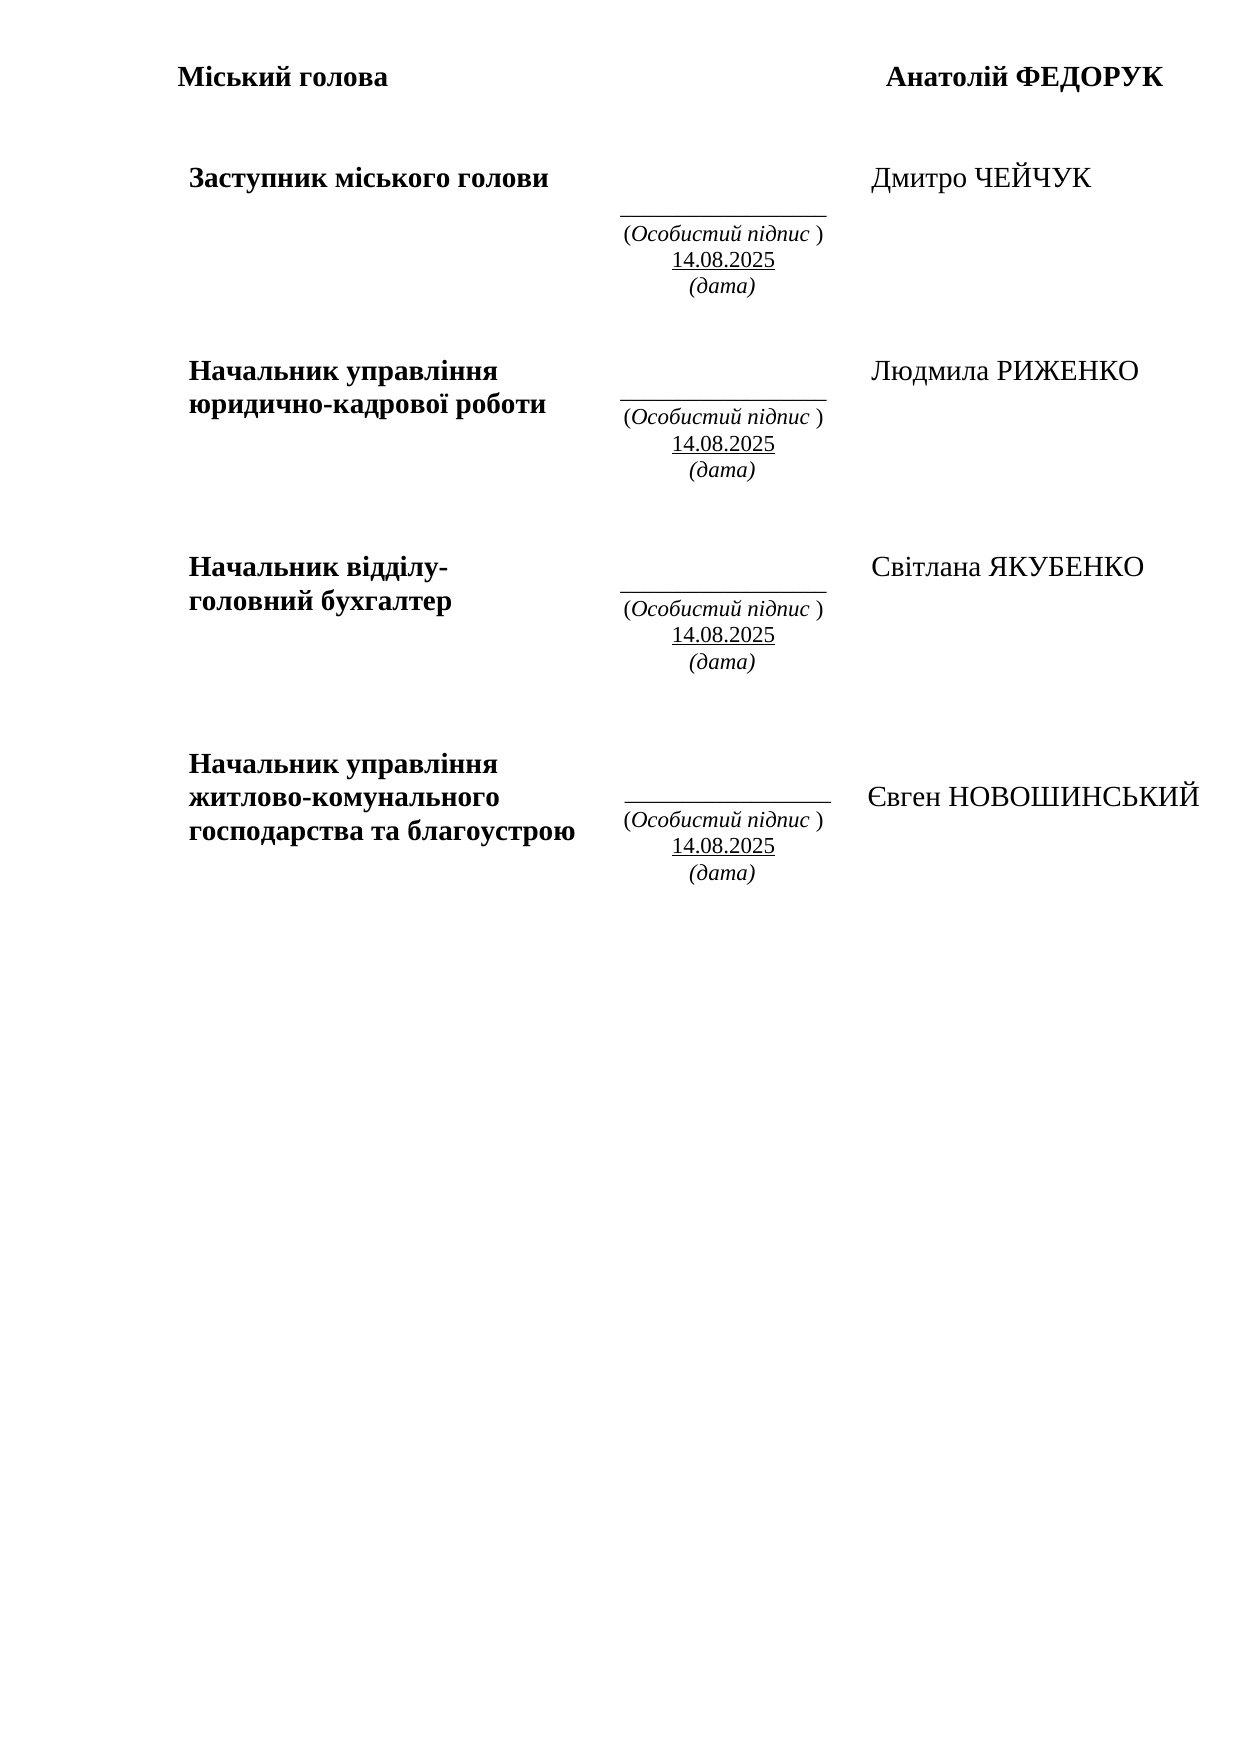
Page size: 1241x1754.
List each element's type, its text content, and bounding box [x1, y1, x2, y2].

table_cell __________________ (Особистий підпис ) 14.08.2025 (дата) [591, 320, 856, 482]
table_header __________________ (Особистий підпис ) 14.08.2025 (дата) [591, 160, 856, 319]
table_cell Людмила РИЖЕНКО [856, 320, 1226, 482]
table_header Дмитро ЧЕЙЧУК [856, 160, 1226, 319]
table_header Заступник міського голови [177, 160, 591, 319]
table_cell Начальник управління юридично-кадрової роботи [177, 320, 591, 482]
table_cell Світлана ЯКУБЕНКО [856, 483, 1226, 746]
table_cell __________________ (Особистий підпис ) 14.08.2025 (дата) [591, 746, 856, 885]
table_cell Євген НОВОШИНСЬКИЙ [856, 746, 1226, 885]
table_cell Начальник управління житлово-комунального господарства та благоустрою [177, 746, 591, 885]
table_cell __________________ (Особистий підпис ) 14.08.2025 (дата) [591, 483, 856, 746]
table_cell Начальник відділу- головний бухгалтер [177, 483, 591, 746]
text Міський голова Анатолій ФЕДОРУК [177, 59, 1166, 93]
